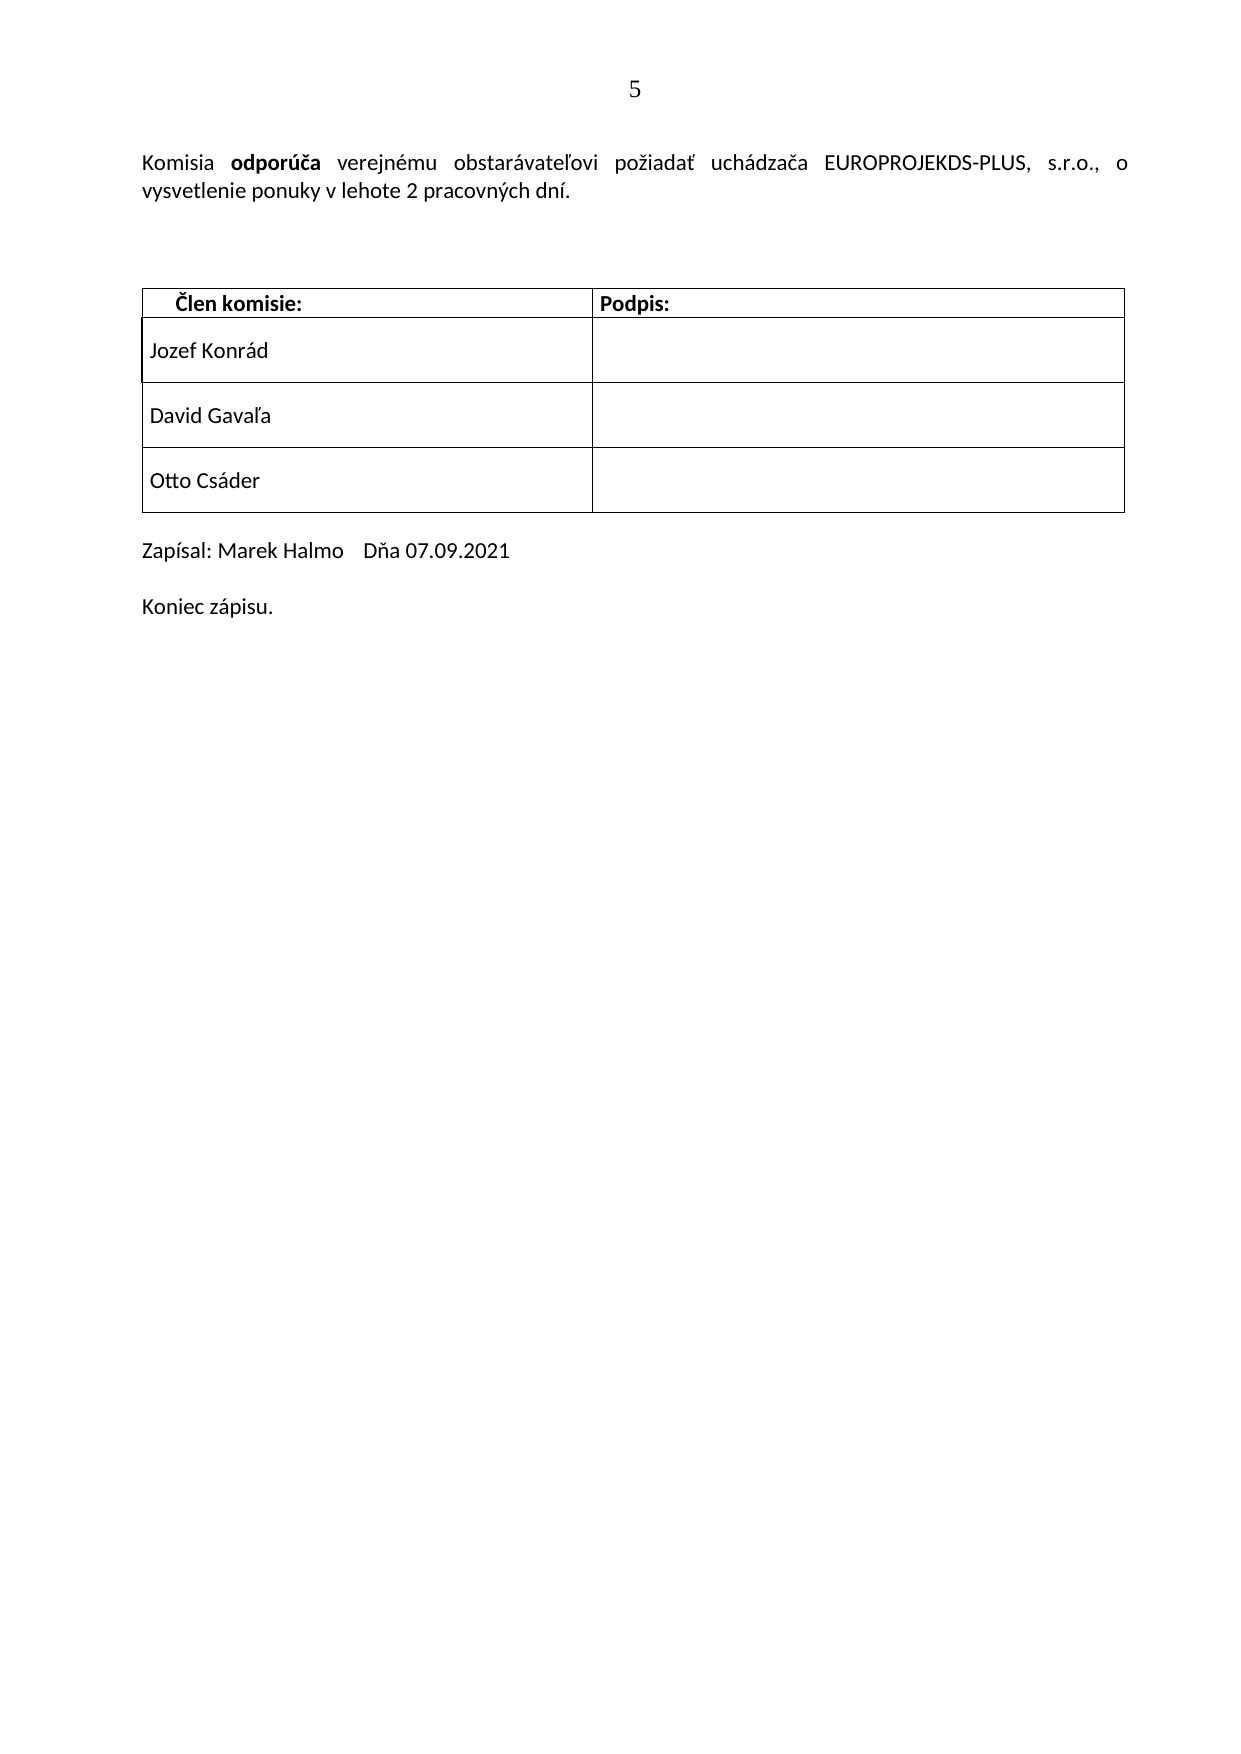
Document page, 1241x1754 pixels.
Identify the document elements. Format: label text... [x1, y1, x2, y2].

table_cell David Gavaľa [143, 383, 592, 447]
text Zapísal: Marek Halmo Dňa 07.09.2021 [142, 536, 1128, 564]
text Komisia odporúča verejnému obstarávateľovi požiadať uchádzača EUROPROJEKDS-PLUS, s.r.o., o vysvetlenie ponuky v lehote 2 pracovných dní. [142, 148, 1128, 204]
table_cell Jozef Konrád [143, 318, 592, 382]
text Koniec zápisu. [142, 592, 1128, 620]
table_header Podpis: [593, 289, 1124, 317]
table_cell [593, 318, 1124, 382]
table_cell Otto Csáder [143, 448, 592, 512]
table_header Člen komisie: [143, 289, 592, 317]
table_cell [593, 383, 1124, 447]
table_cell [593, 448, 1124, 512]
